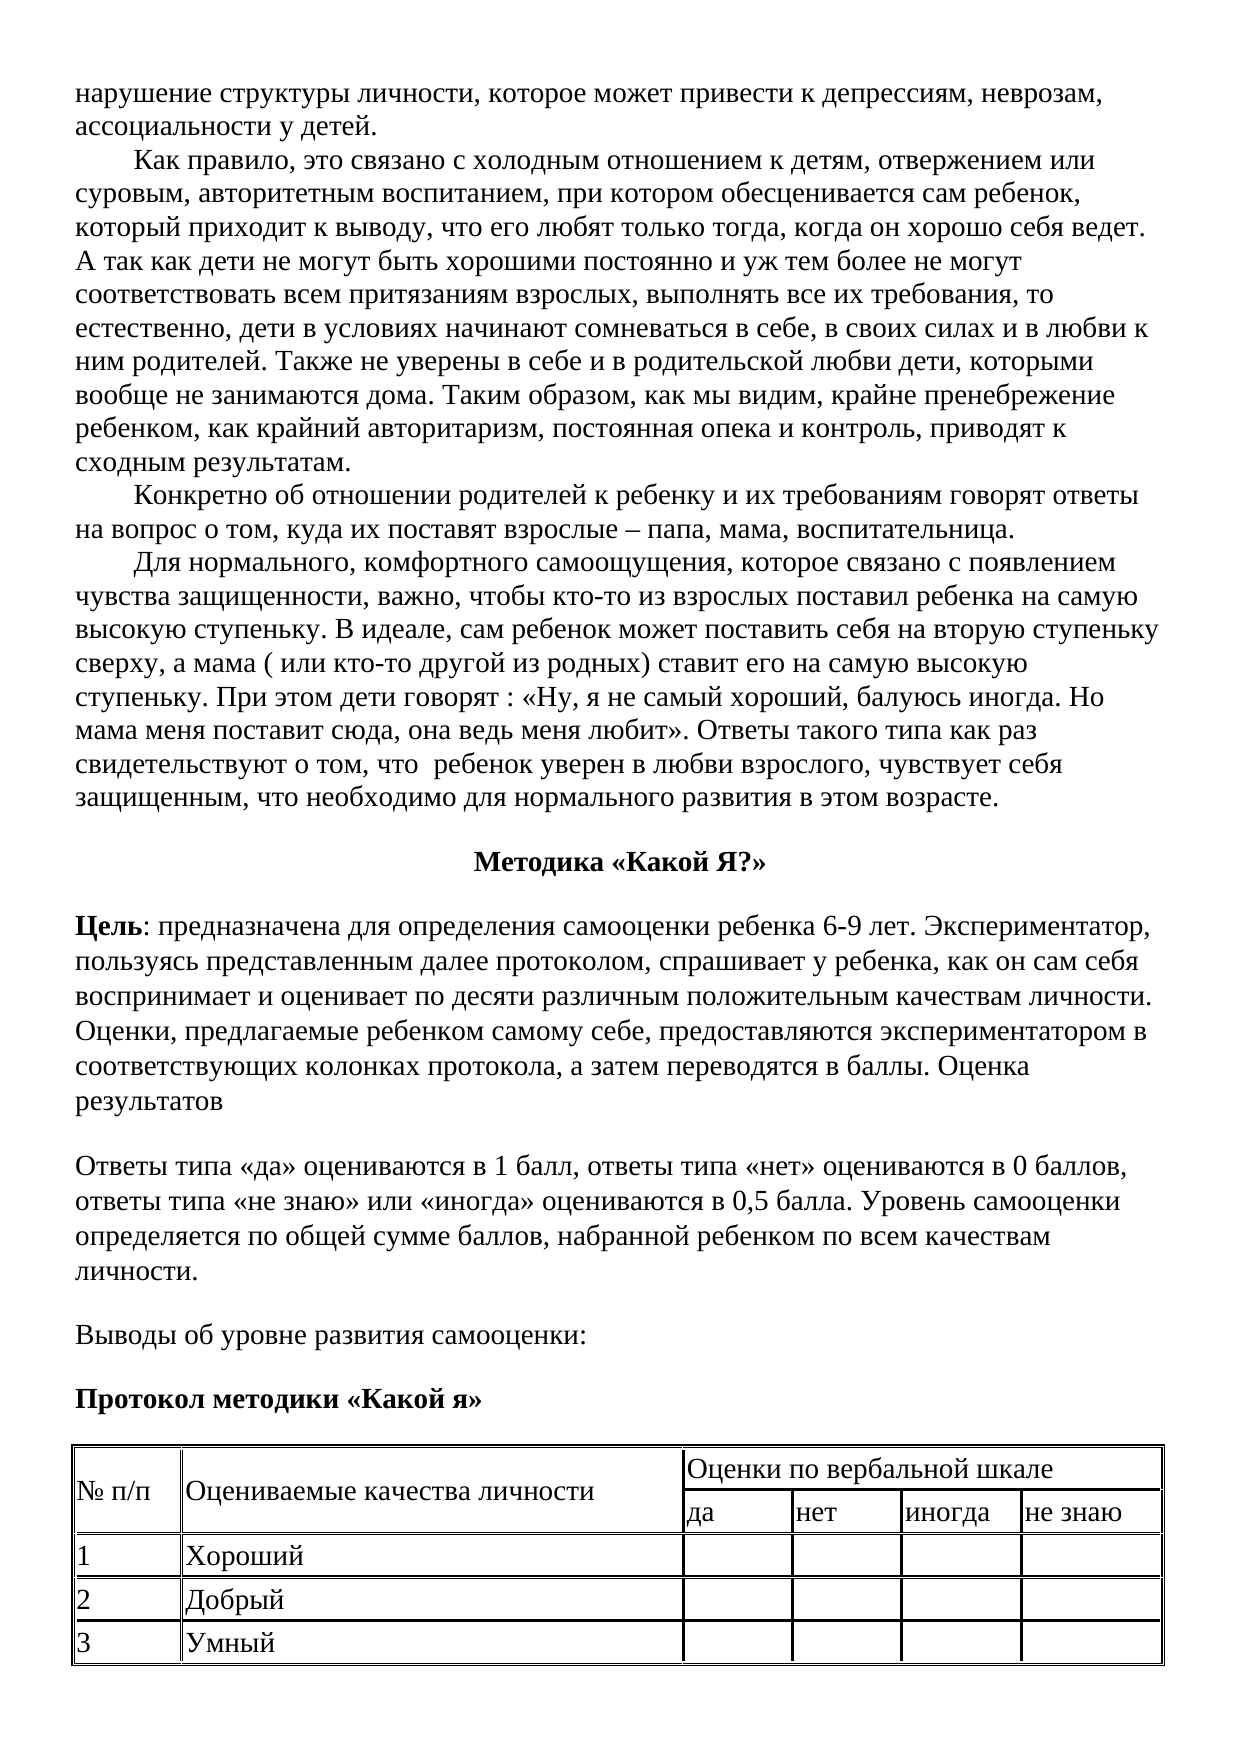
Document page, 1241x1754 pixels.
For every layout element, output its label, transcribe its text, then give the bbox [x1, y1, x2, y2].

table_cell [903, 1579, 1020, 1619]
table_cell [685, 1535, 791, 1575]
table_header № п/п [75, 1448, 182, 1532]
table_cell [794, 1535, 900, 1575]
text Протокол методики «Какой я» [75, 1380, 1165, 1415]
text Цель: предназначена для определения самооценки ребенка 6-9 лет. Экспериментатор, пользуясь представленным далее протоколом, спрашивает у ребенка, как он сам себя воспринимает и оценивает по десяти различным положительным качествам личности. Оценки, предлагаемые ребенком самому себе, предоставляются экспериментатором в соответствующих колонках протокола, а затем переводятся в баллы. Оценка результатов [75, 906, 1165, 1117]
text Конкретно об отношении родителей к ребенку и их требованиям говорят ответы на вопрос о том, куда их поставят взрослые – папа, мама, воспитательница. [75, 477, 1165, 544]
table_cell [1021, 1619, 1161, 1662]
table_cell нет [794, 1491, 900, 1532]
table_cell 1 [73, 1532, 182, 1575]
table_cell Хороший [183, 1535, 682, 1575]
table_cell Добрый [183, 1579, 682, 1619]
table_cell 2 [75, 1575, 180, 1619]
table_cell [903, 1535, 1020, 1575]
table_cell Умный [182, 1622, 683, 1662]
table_cell [1023, 1575, 1162, 1619]
table_cell да [685, 1491, 791, 1532]
table_cell [1021, 1532, 1163, 1575]
table_cell [794, 1579, 900, 1619]
table_cell [901, 1622, 1021, 1662]
table_cell 3 [75, 1619, 182, 1662]
table_cell не знаю [1023, 1488, 1163, 1532]
text Выводы об уровне развития самооценки: [75, 1316, 1165, 1351]
table_header Оценки по вербальной шкале [683, 1448, 1161, 1488]
text Для нормального, комфортного самоощущения, которое связано с появлением чувства защищенности, важно, чтобы кто-то из взрослых поставил ребенка на самую высокую ступеньку. В идеале, сам ребенок может поставить себя на вторую ступеньку сверху, а мама ( или кто-то другой из родных) ставит его на самую высокую ступеньку. При этом дети говорят : «Ну, я не самый хороший, балуюсь иногда. Но мама меня поставит сюда, она ведь меня любит». Ответы такого типа как раз свидетельствуют о том, что ребенок уверен в любви взрослого, чувствует себя защищенным, что необходимо для нормального развития в этом возрасте. [75, 544, 1165, 813]
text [75, 75, 1165, 142]
table_cell иногда [903, 1491, 1020, 1532]
text Как правило, это связано с холодным отношением к детям, отвержением или суровым, авторитетным воспитанием, при котором обесценивается сам ребенок, который приходит к выводу, что его любят только тогда, когда он хорошо себя ведет. А так как дети не могут быть хорошими постоянно и уж тем более не могут соответствовать всем притязаниям взрослых, выполнять все их требования, то естественно, дети в условиях начинают сомневаться в себе, в своих силах и в любви к ним родителей. Также не уверены в себе и в родительской любви дети, которыми вообще не занимаются дома. Таким образом, как мы видим, крайне пренебрежение ребенком, как крайний авторитаризм, постоянная опека и контроль, приводят к сходным результатам. [75, 142, 1165, 477]
text Методика «Какой Я?» [75, 842, 1165, 877]
table_cell [685, 1579, 791, 1619]
text Ответы типа «да» оцениваются в 1 балл, ответы типа «нет» оцениваются в 0 баллов, ответы типа «не знаю» или «иногда» оцениваются в 0,5 балла. Уровень самооценки определяется по общей сумме баллов, набранной ребенком по всем качествам личности. [75, 1146, 1165, 1287]
table_header Оцениваемые качества личности [182, 1446, 683, 1532]
table_cell [792, 1622, 901, 1662]
table_cell [683, 1622, 792, 1662]
